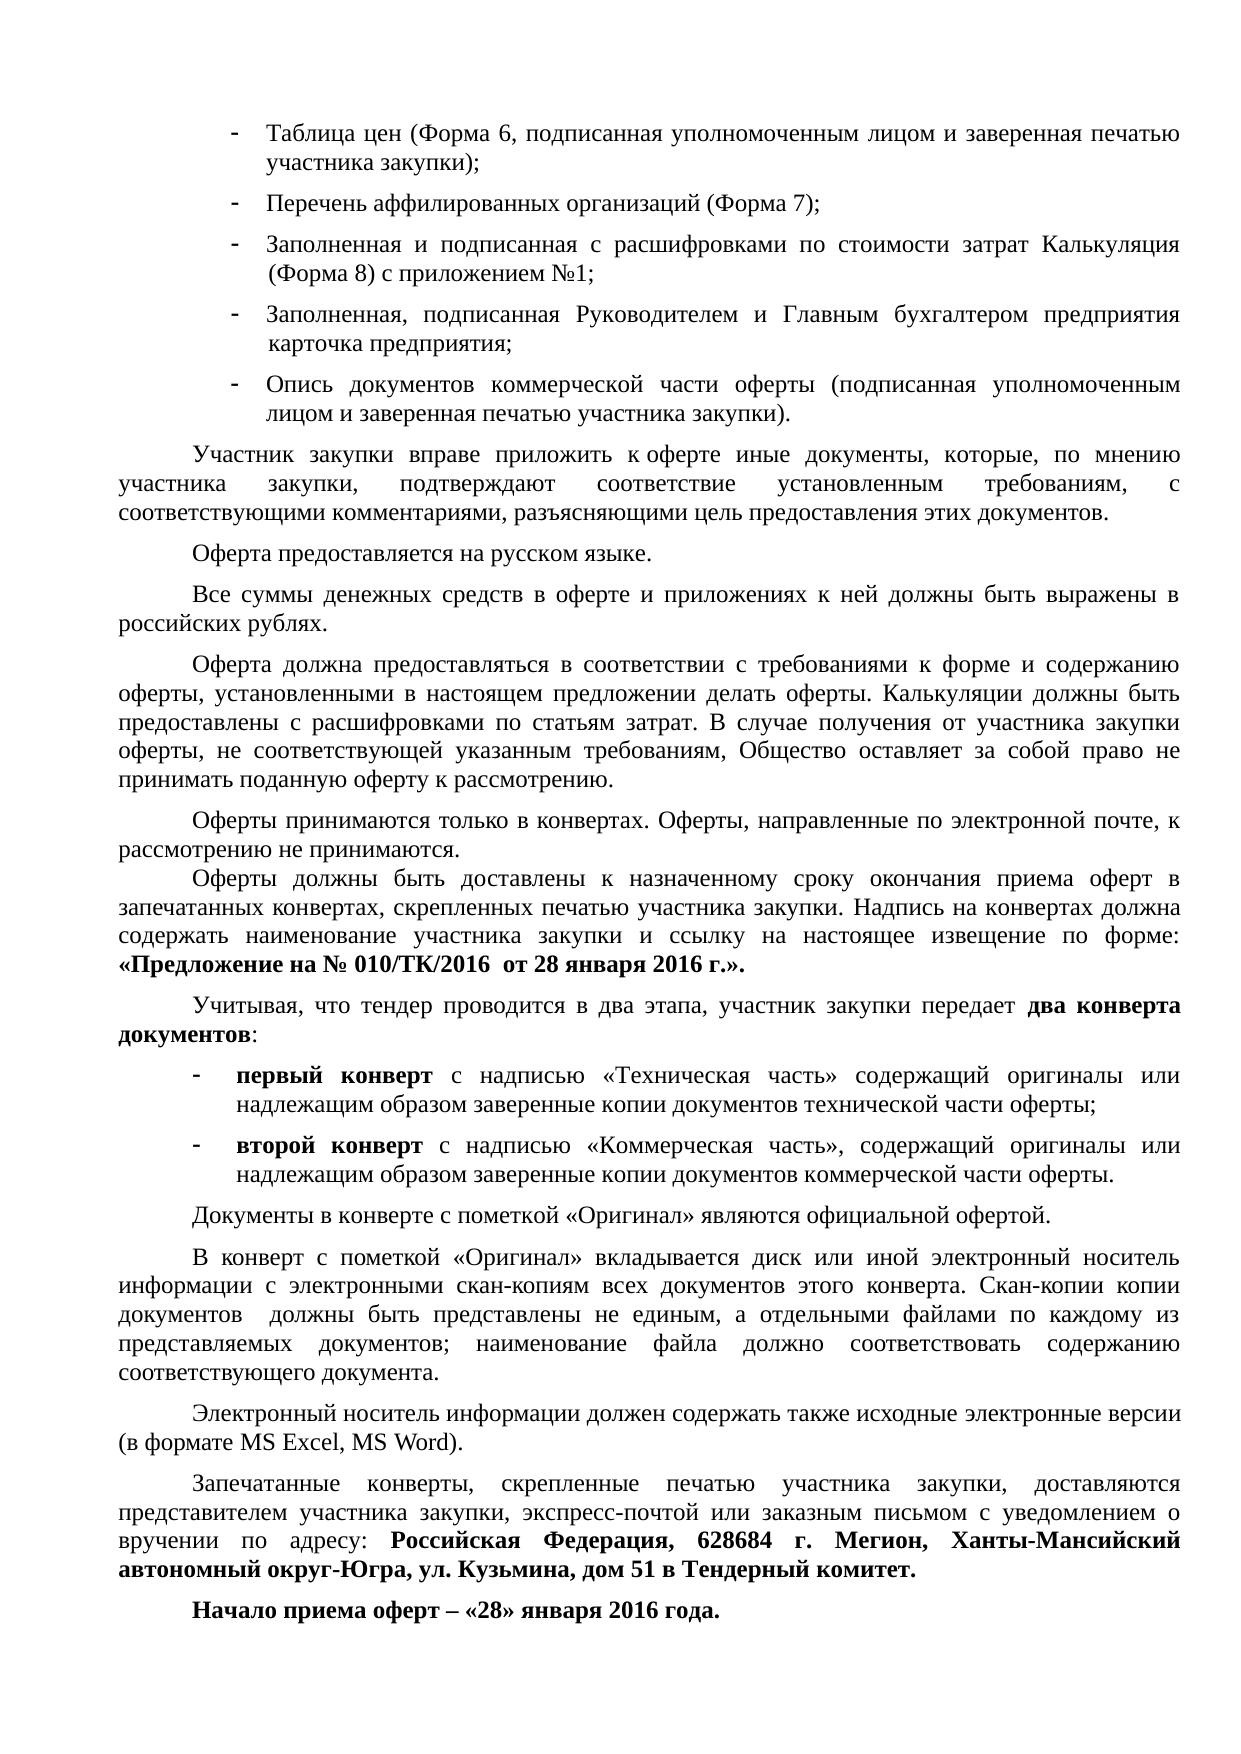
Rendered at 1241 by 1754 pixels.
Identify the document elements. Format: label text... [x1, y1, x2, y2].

text Оферта должна предоставляться в соответствии с требованиями к форме и содержанию оферты, установленными в настоящем предложении делать оферты. Калькуляции должны быть предоставлены с расшифровками по статьям затрат. В случае получения от участника закупки оферты, не соответствующей указанным требованиям, Общество оставляет за собой право не принимать поданную оферту к рассмотрению. [118, 649, 1181, 793]
text Документы в конверте с пометкой «Оригинал» являются официальной офертой. [118, 1201, 1181, 1229]
list Перечень аффилированных организаций (Форма 7); [231, 188, 1181, 217]
list Заполненная, подписанная Руководителем и Главным бухгалтером предприятия карточка предприятия; [231, 299, 1181, 357]
text В конверт с пометкой «Оригинал» вкладывается диск или иной электронный носитель информации с электронными скан-копиям всех документов этого конверта. Скан-копии копии документов должны быть представлены не единым, а отдельными файлами по каждому из представляемых документов; наименование файла должно соответствовать содержанию соответствующего документа. [118, 1242, 1181, 1386]
text Запечатанные конверты, скрепленные печатью участника закупки, доставляются представителем участника закупки, экспресс-почтой или заказным письмом с уведомлением о вручении по адресу: Российская Федерация, 628684 г. Мегион, Ханты-Мансийский автономный округ-Югра, ул. Кузьмина, дом 51 в Тендерный комитет. [118, 1468, 1181, 1583]
text Начало приема оферт – «28» января 2016 года. [192, 1596, 1181, 1624]
list Опись документов коммерческой части оферты (подписанная уполномоченным лицом и заверенная печатью участника закупки). [230, 369, 1181, 427]
list Таблица цен (Форма 6, подписанная уполномоченным лицом и заверенная печатью участника закупки); [230, 118, 1181, 176]
text Оферты принимаются только в конвертах. Оферты, направленные по электронной почте, к рассмотрению не принимаются. [118, 806, 1181, 863]
list Заполненная и подписанная с расшифровками по стоимости затрат Калькуляция (Форма 8) с приложением №1; [231, 229, 1181, 287]
text Участник закупки вправе приложить к оферте иные документы, которые, по мнению участника закупки, подтверждают соответствие установленным требованиям, с соответствующими комментариями, разъясняющими цель предоставления этих документов. [118, 439, 1181, 526]
text Оферты должны быть доставлены к назначенному сроку окончания приема оферт в запечатанных конвертах, скрепленных печатью участника закупки. Надпись на конвертах должна содержать наименование участника закупки и ссылку на настоящее извещение по форме: «Предложение на № 010/ТК/2016 от 28 января 2016 г.». [118, 863, 1181, 978]
list первый конверт с надписью «Техническая часть» содержащий оригиналы или надлежащим образом заверенные копии документов технической части оферты; [192, 1061, 1181, 1118]
text Электронный носитель информации должен содержать также исходные электронные версии (в формате MS Excel, MS Word). [118, 1398, 1181, 1456]
text Все суммы денежных средств в оферте и приложениях к ней должны быть выражены в российских рублях. [118, 579, 1181, 637]
list второй конверт с надписью «Коммерческая часть», содержащий оригиналы или надлежащим образом заверенные копии документов коммерческой части оферты. [192, 1131, 1181, 1188]
text Учитывая, что тендер проводится в два этапа, участник закупки передает два конверта документов: [118, 991, 1181, 1048]
text Оферта предоставляется на русском языке. [118, 538, 1181, 567]
